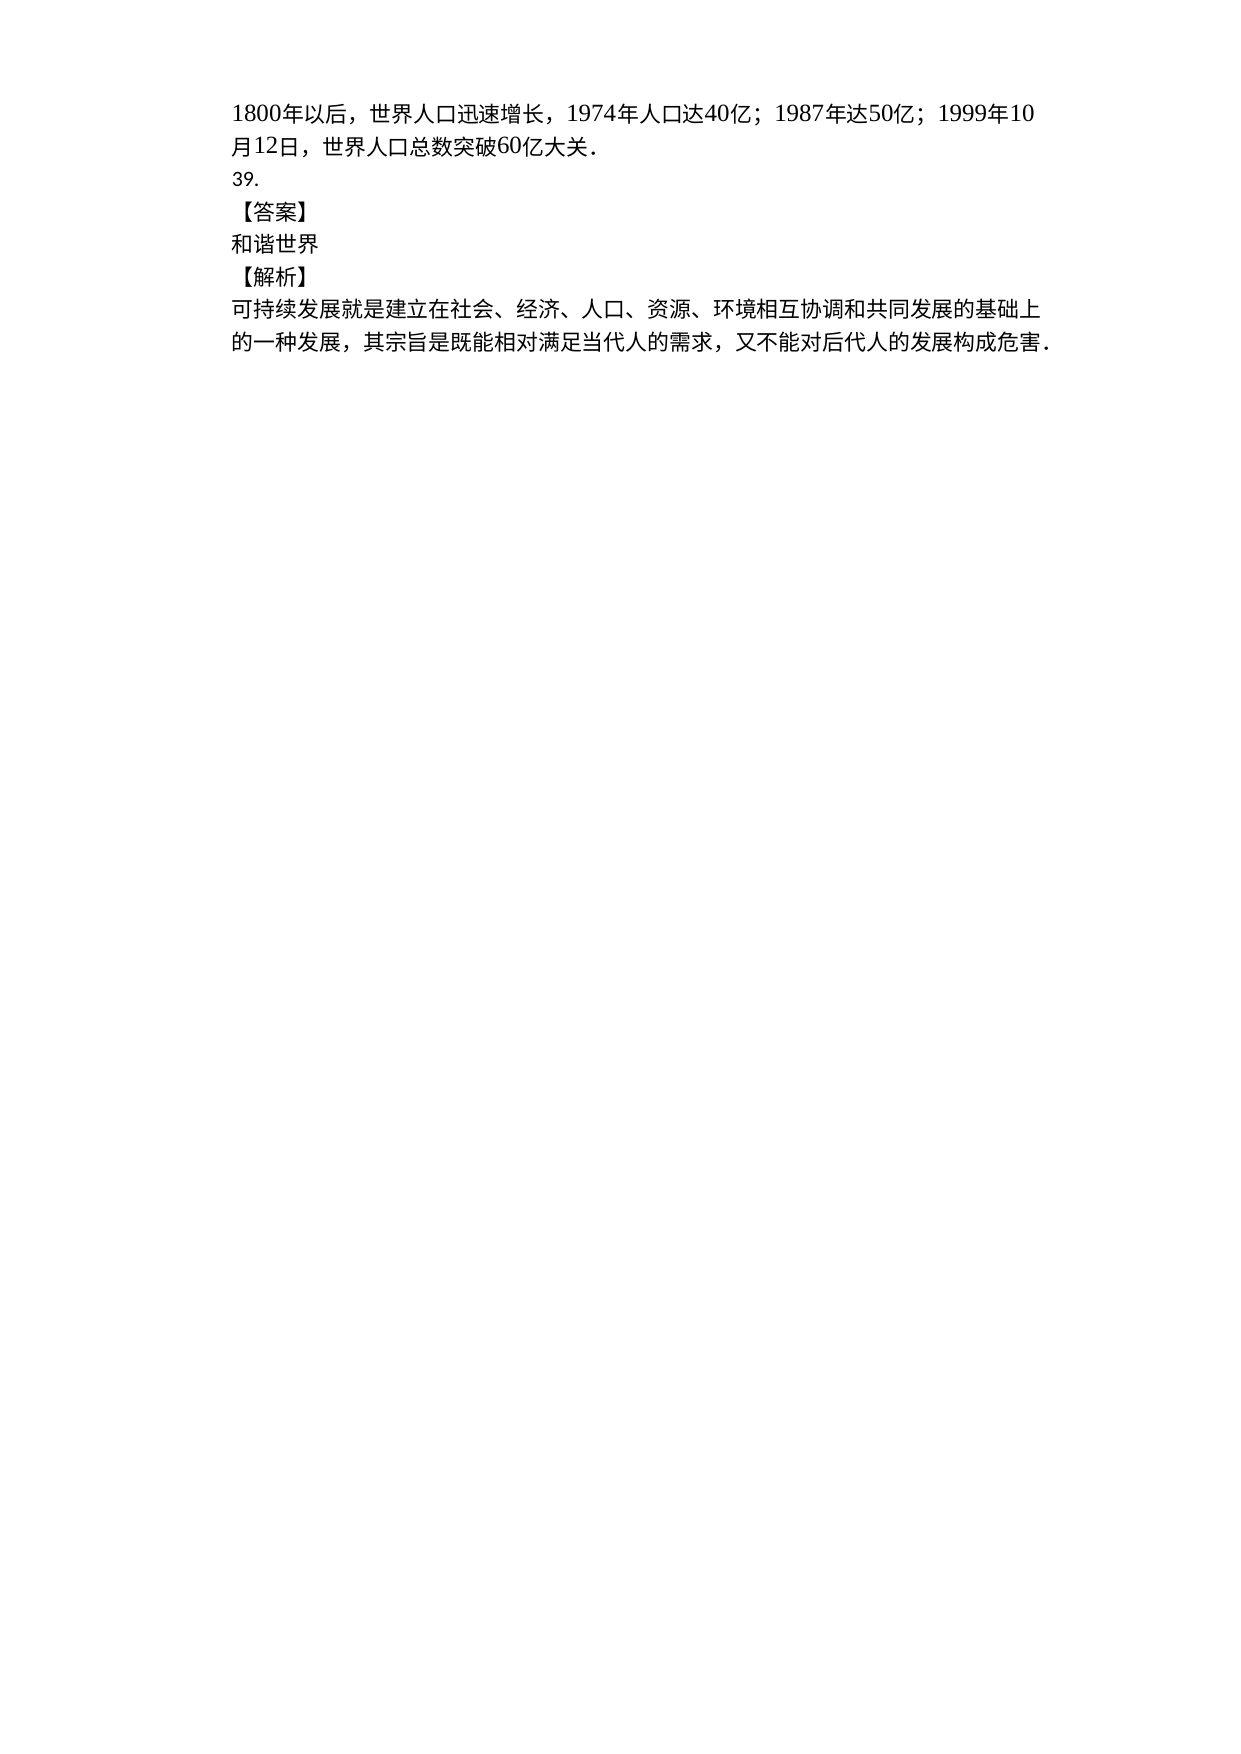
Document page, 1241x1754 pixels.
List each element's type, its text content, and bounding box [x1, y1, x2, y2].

text 年以后，世界人口迅速增长，年人口达亿；年达亿；年月日，世界人口总数突破亿大关． [232, 97, 1056, 162]
text 和谐世界 [232, 227, 1056, 259]
text 可持续发展就是建立在社会、经济、人口、资源、环境相互协调和共同发展的基础上的一种发展，其宗旨是既能相对满足当代人的需求，又不能对后代人的发展构成危害． [232, 292, 1056, 357]
text 【答案】 [232, 194, 1056, 227]
text 39. [232, 162, 1056, 194]
text 【解析】 [232, 259, 1056, 292]
